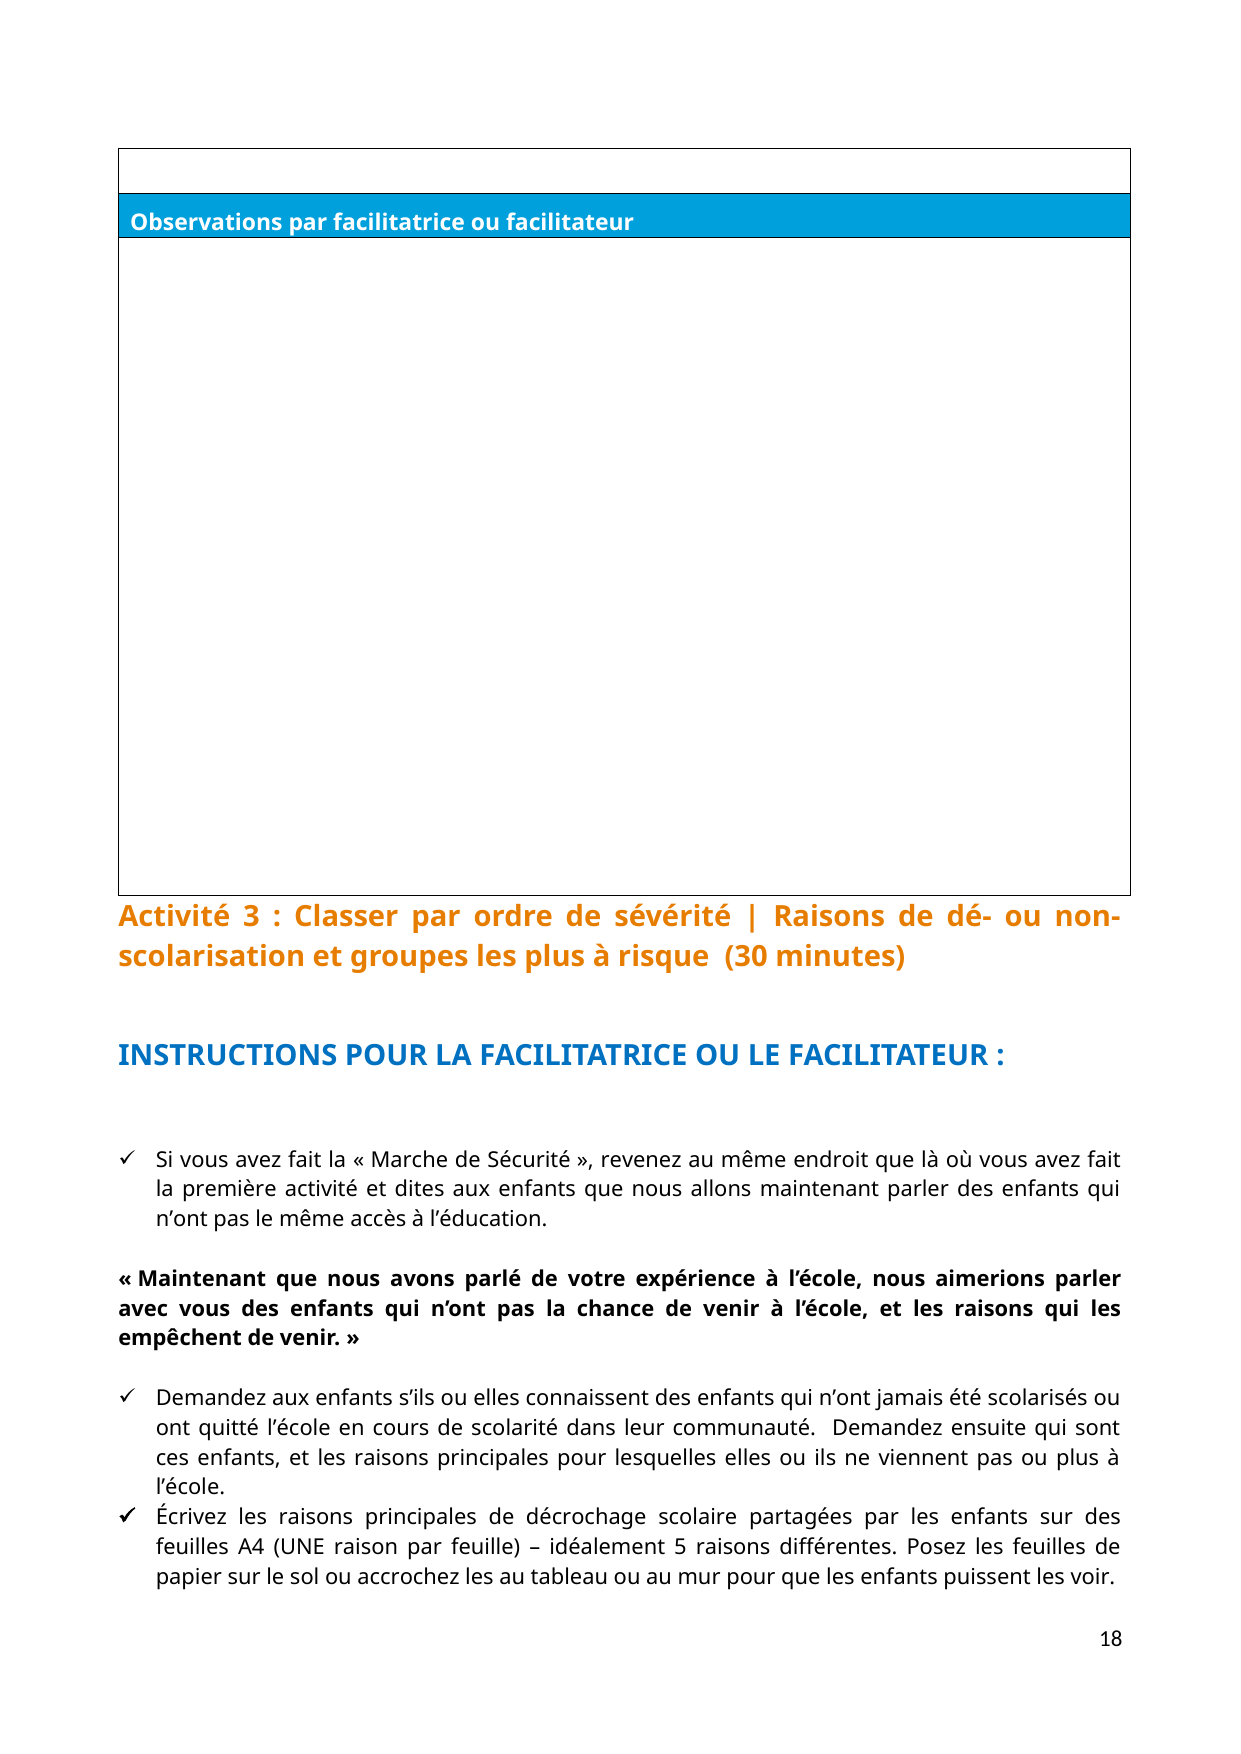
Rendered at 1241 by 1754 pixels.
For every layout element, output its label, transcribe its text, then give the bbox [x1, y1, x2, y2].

text « Maintenant que nous avons parlé de votre expérience à l’école, nous aimerions parler avec vous des enfants qui n’ont pas la chance de venir à l’école, et les raisons qui les empêchent de venir. » [118, 1263, 1122, 1352]
text Activité 3 : Classer par ordre de sévérité | Raisons de dé- ou non-scolarisation et groupes les plus à risque (30 minutes) [118, 896, 1122, 975]
text INSTRUCTIONS POUR LA FACILITATRICE OU LE FACILITATEUR : [118, 1034, 1122, 1074]
list Si vous avez fait la « Marche de Sécurité », revenez au même endroit que là où vous avez fait la première activité et dites aux enfants que nous allons maintenant parler des enfants qui n’ont pas le même accès à l’éducation. [118, 1144, 1122, 1233]
table_cell Observations par facilitatrice ou facilitateur [119, 194, 1130, 237]
table_cell [119, 149, 1130, 192]
table_cell [119, 238, 1130, 894]
list Demandez aux enfants s’ils ou elles connaissent des enfants qui n’ont jamais été scolarisés ou ont quitté l’école en cours de scolarité dans leur communauté. Demandez ensuite qui sont ces enfants, et les raisons principales pour lesquelles elles ou ils ne viennent pas ou plus à l’école. [118, 1382, 1122, 1501]
list Écrivez les raisons principales de décrochage scolaire partagées par les enfants sur des feuilles A4 (UNE raison par feuille) – idéalement 5 raisons différentes. Posez les feuilles de papier sur le sol ou accrochez les au tableau ou au mur pour que les enfants puissent les voir. [118, 1501, 1122, 1591]
